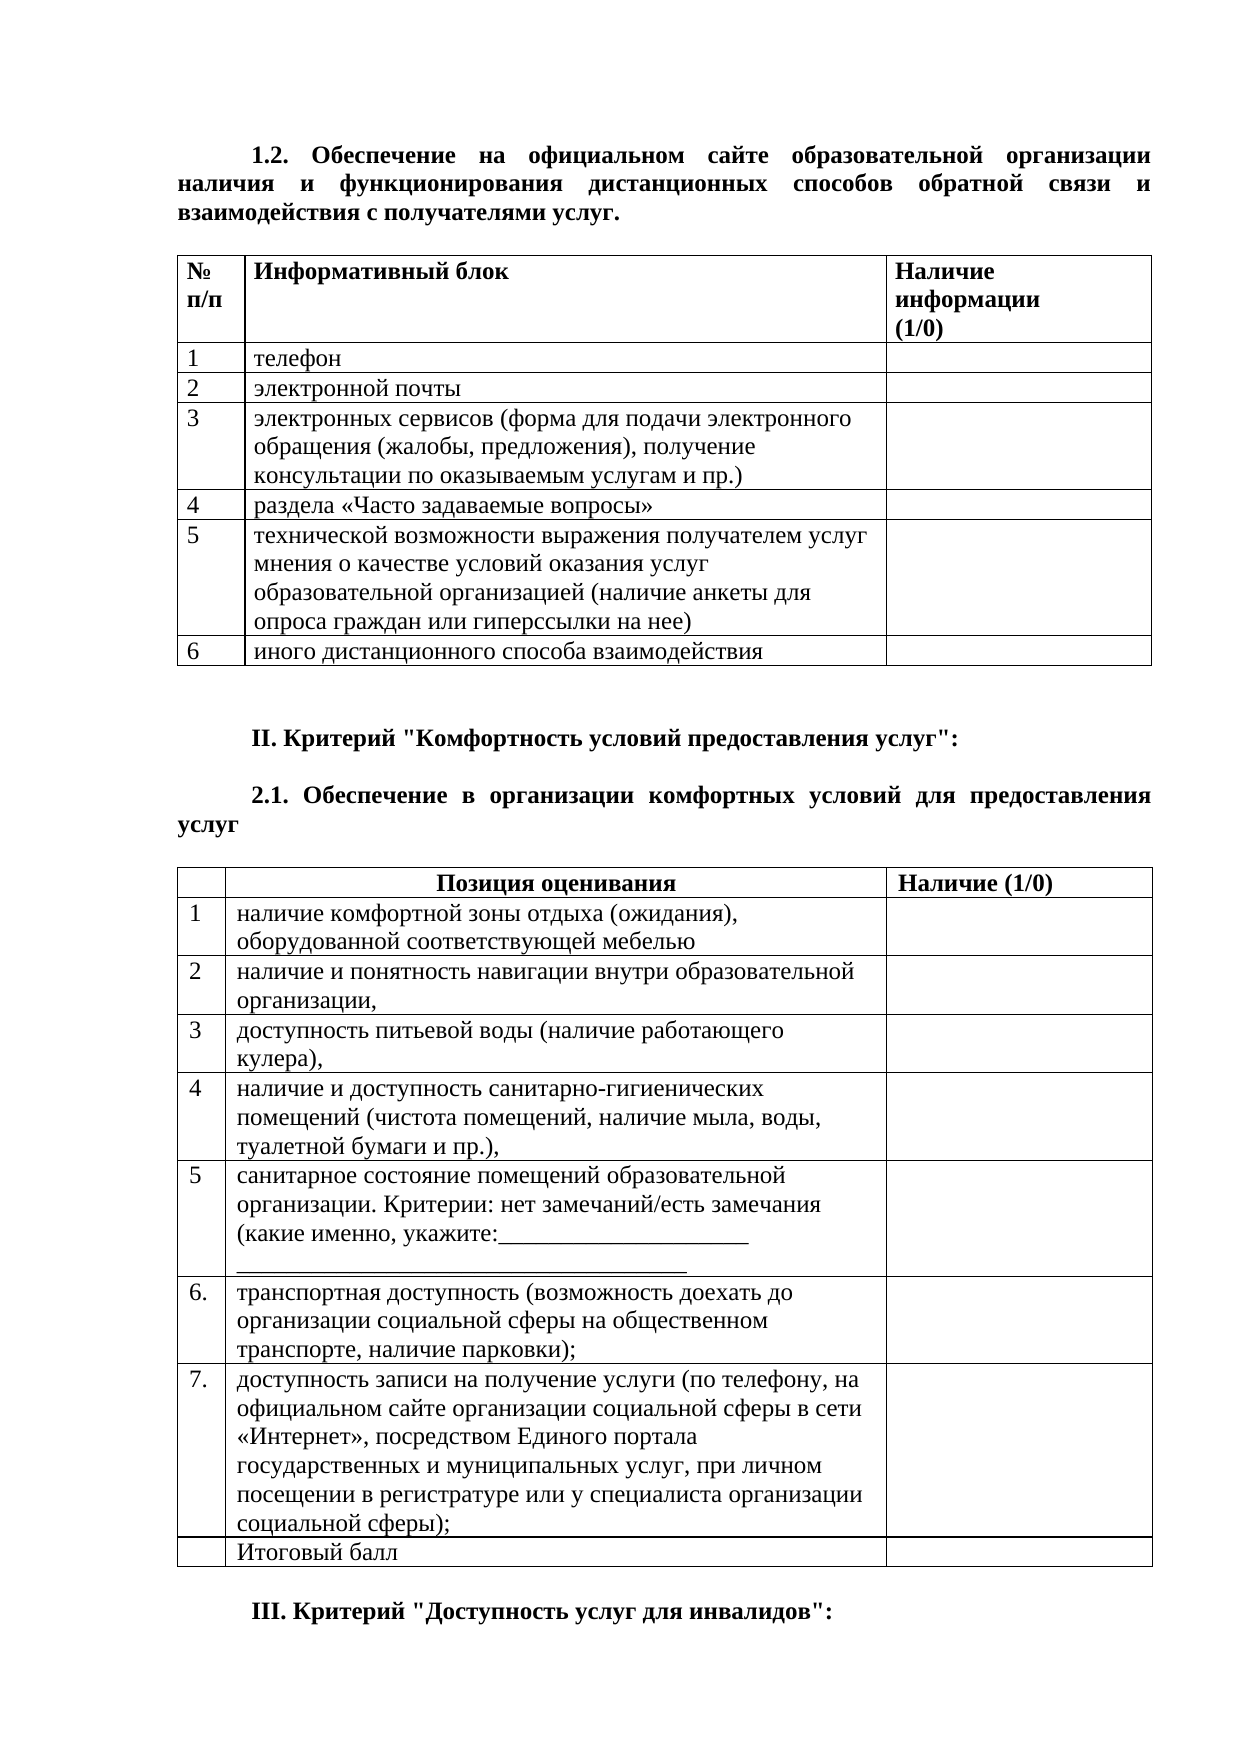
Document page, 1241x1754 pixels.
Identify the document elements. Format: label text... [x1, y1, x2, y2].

table_cell Итоговый балл [226, 1538, 886, 1566]
table_header [178, 868, 225, 897]
table_cell [887, 1364, 1152, 1536]
text 2.1. Обеспечение в организации комфортных условий для предоставления услуг [177, 781, 1152, 838]
table_cell 3 [178, 403, 244, 489]
table_cell [887, 373, 1151, 402]
table_cell 1 [178, 898, 225, 955]
table_cell 1 [178, 343, 244, 372]
table_cell электронных сервисов (форма для подачи электронного обращения (жалобы, предложения), получение консультации по оказываемым услугам и пр.) [246, 403, 886, 489]
table_cell [887, 520, 1151, 635]
table_cell транспортная доступность (возможность доехать до организации социальной сферы на общественном транспорте, наличие парковки); [226, 1277, 886, 1363]
table_header Позиция оценивания [226, 868, 886, 897]
table_cell доступность питьевой воды (наличие работающего кулера), [226, 1015, 886, 1072]
table_header Наличие (1/0) [887, 868, 1152, 897]
text II. Критерий "Комфортность условий предоставления услуг": [177, 723, 1152, 752]
table_cell [887, 636, 1151, 664]
table_cell 5 [178, 520, 244, 635]
table_cell [887, 1073, 1152, 1159]
table_cell 4 [178, 1073, 225, 1159]
table_cell 6 [178, 636, 244, 664]
table_cell [887, 956, 1152, 1014]
table_cell 7. [178, 1364, 225, 1536]
table_cell наличие комфортной зоны отдыха (ожидания), оборудованной соответствующей мебелью [226, 898, 886, 955]
table_cell доступность записи на получение услуги (по телефону, на официальном сайте организации социальной сферы в сети «Интернет», посредством Единого портала государственных и муниципальных услуг, при личном посещении в регистратуре или у специалиста организации социальной сферы); [226, 1364, 886, 1536]
table_cell [887, 1538, 1152, 1566]
table_cell наличие и понятность навигации внутри образовательной организации, [226, 956, 886, 1014]
table_cell телефон [246, 343, 886, 372]
table_cell [887, 1015, 1152, 1072]
table_header Информативный блок [246, 256, 886, 342]
text III. Критерий "Доступность услуг для инвалидов": [177, 1596, 1152, 1625]
table_cell наличие и доступность санитарно-гигиенических помещений (чистота помещений, наличие мыла, воды, туалетной бумаги и пр.), [226, 1073, 886, 1159]
table_cell 6. [178, 1277, 225, 1363]
table_cell раздела «Часто задаваемые вопросы» [246, 490, 886, 519]
table_header № п/п [178, 256, 244, 342]
table_cell [887, 1277, 1152, 1363]
table_cell [887, 343, 1151, 372]
table_cell [178, 1538, 225, 1566]
table_cell иного дистанционного способа взаимодействия [246, 636, 886, 664]
table_cell технической возможности выражения получателем услуг мнения о качестве условий оказания услуг образовательной организацией (наличие анкеты для опроса граждан или гиперссылки на нее) [246, 520, 886, 635]
table_cell [887, 898, 1152, 955]
table_cell электронной почты [246, 373, 886, 402]
table_cell 4 [178, 490, 244, 519]
table_header Наличие информации (1/0) [887, 256, 1151, 342]
table_cell [887, 1161, 1152, 1276]
table_cell [887, 490, 1151, 519]
text 1.2. Обеспечение на официальном сайте образовательной организации наличия и функционирования дистанционных способов обратной связи и взаимодействия с получателями услуг. [177, 140, 1152, 226]
table_cell санитарное состояние помещений образовательной организации. Критерии: нет замечаний/есть замечания (какие именно, укажите:____________________ ____________________________________ [226, 1161, 886, 1276]
table_cell 2 [178, 956, 225, 1014]
table_cell 2 [178, 373, 244, 402]
table_cell [887, 403, 1151, 489]
table_cell 5 [178, 1161, 225, 1276]
table_cell 3 [178, 1015, 225, 1072]
